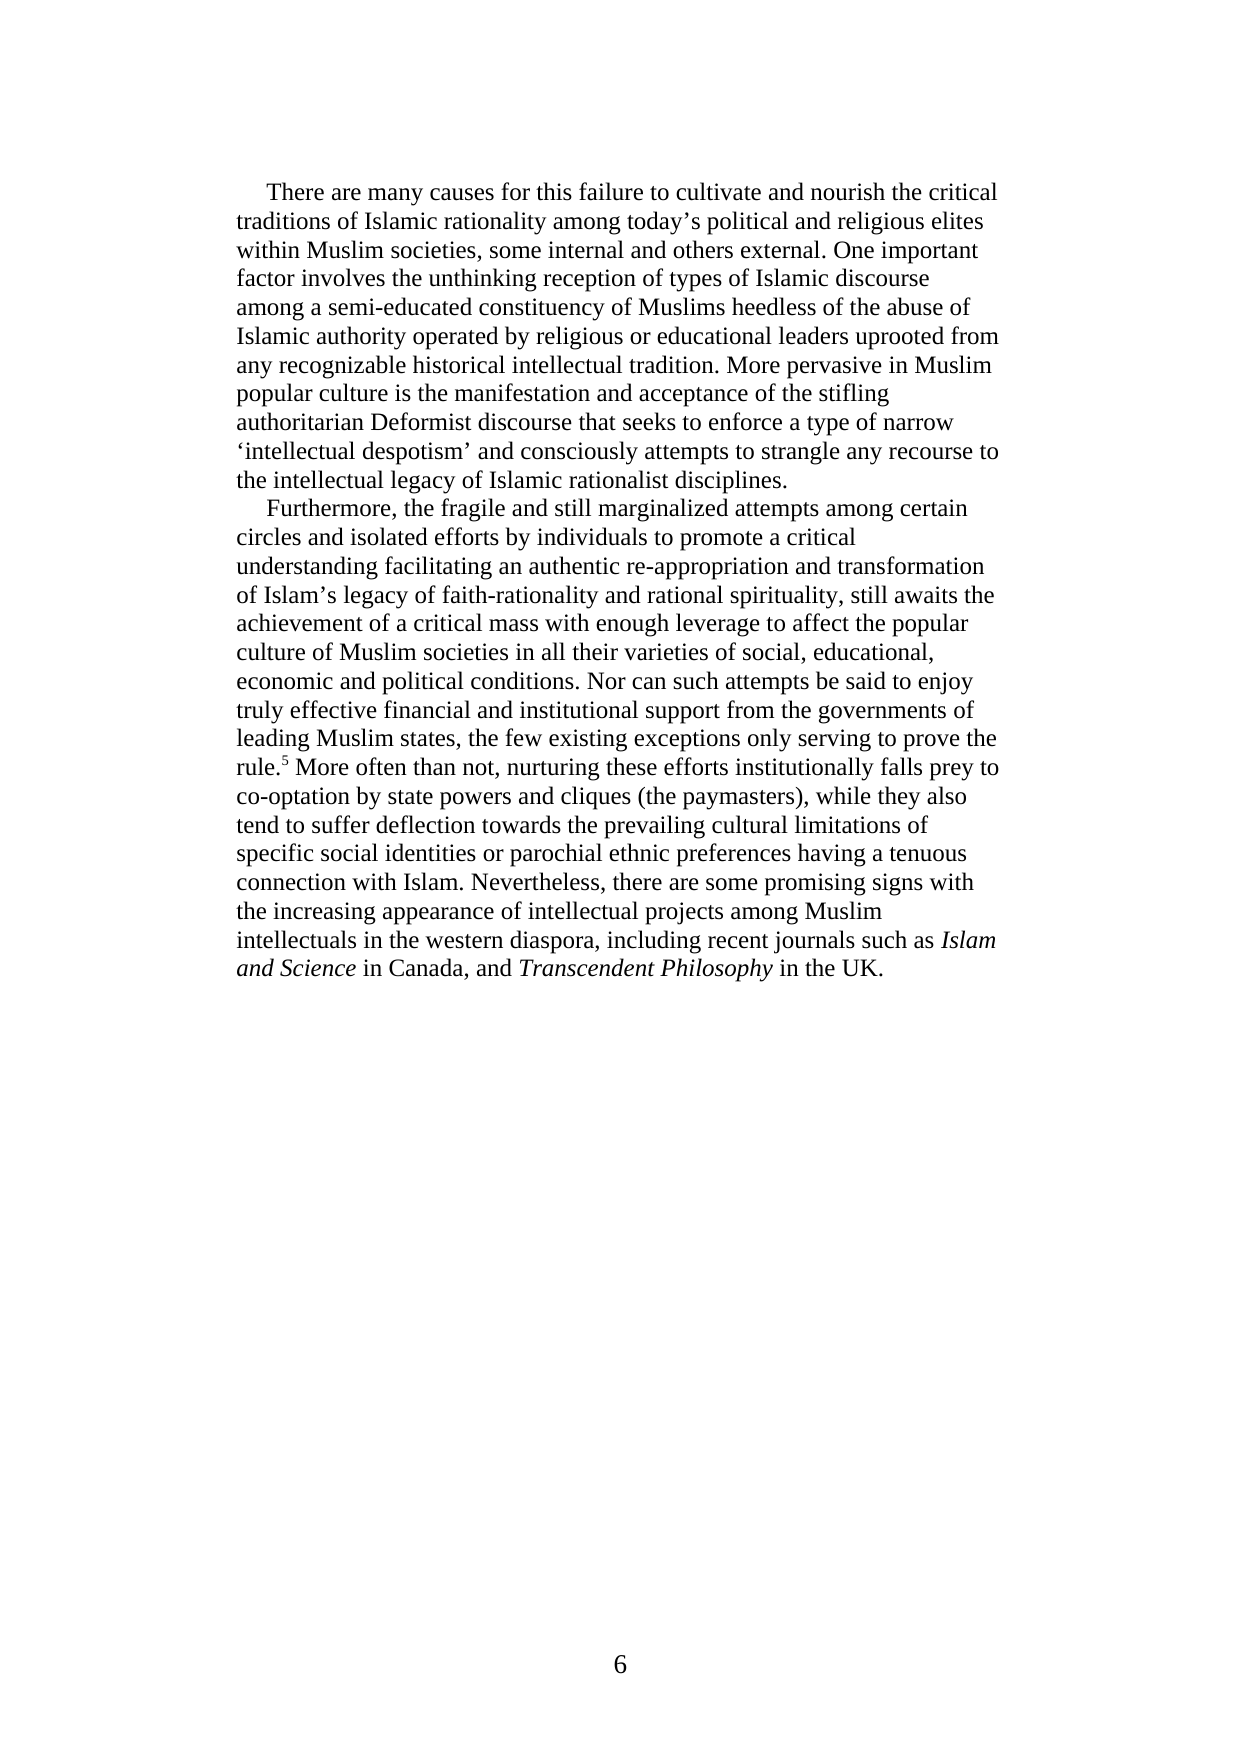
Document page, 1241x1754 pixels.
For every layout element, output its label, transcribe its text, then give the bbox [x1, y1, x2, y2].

text There are many causes for this failure to cultivate and nourish the critical traditions of Islamic rationality among today’s political and religious elites within Muslim societies, some internal and others external. One important factor involves the unthinking reception of types of Islamic discourse among a semi-educated constituency of Muslims heedless of the abuse of Islamic authority operated by religious or educational leaders uprooted from any recognizable historical intellectual tradition. More pervasive in Muslim popular culture is the manifestation and acceptance of the stifling authoritarian Deformist discourse that seeks to enforce a type of narrow ‘intellectual despotism’ and consciously attempts to strangle any recourse to the intellectual legacy of Islamic rationalist disciplines. [236, 177, 1004, 493]
text Furthermore, the fragile and still marginalized attempts among certain circles and isolated efforts by individuals to promote a critical understanding facilitating an authentic re-appropriation and transformation of Islam’s legacy of faith-rationality and rational spirituality, still awaits the achievement of a critical mass with enough leverage to affect the popular culture of Muslim societies in all their varieties of social, educational, economic and political conditions. Nor can such attempts be said to enjoy truly effective financial and institutional support from the governments of leading Muslim states, the few existing exceptions only serving to prove the rule. More often than not, nurturing these efforts institutionally falls prey to co-optation by state powers and cliques (the paymasters), while they also tend to suffer deflection towards the prevailing cultural limitations of specific social identities or parochial ethnic preferences having a tenuous connection with Islam. Nevertheless, there are some promising signs with the increasing appearance of intellectual projects among Muslim intellectuals in the western diaspora, including recent journals such as Islam and Science in Canada, and Transcendent Philosophy in the UK. [236, 493, 1004, 982]
